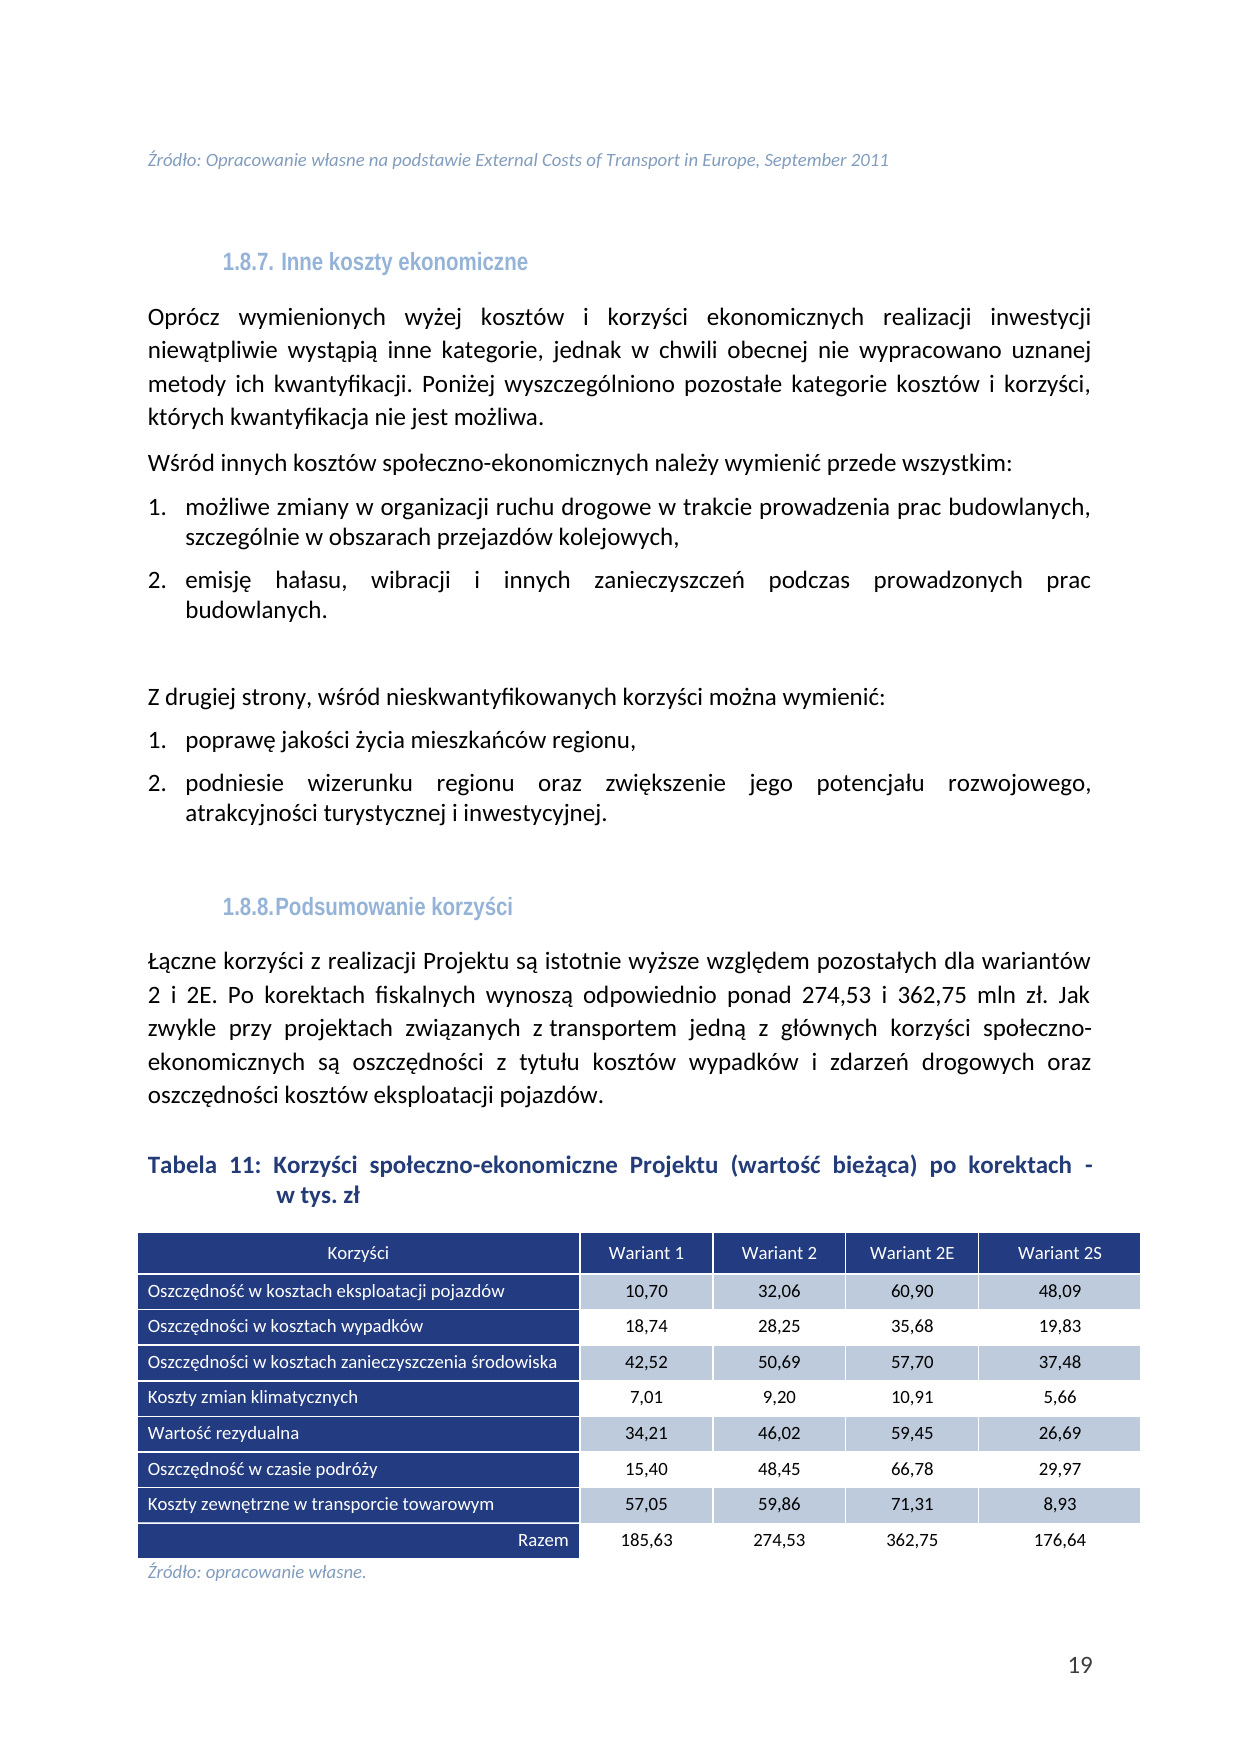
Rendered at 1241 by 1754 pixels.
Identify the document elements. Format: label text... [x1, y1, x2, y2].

table_cell 9,20 [714, 1382, 845, 1416]
table_cell 59,45 [846, 1417, 978, 1451]
table_cell Oszczędność w kosztach eksploatacji pojazdów [138, 1275, 579, 1309]
list Łączne korzyści z realizacji Projektu są istotnie wyższe względem pozostałych dla wariantów 2 i 2E. Po korektach fiskalnych wynoszą odpowiednio ponad 274,53 i 362,75 mln zł. Jak zwykle przy projektach związanych z transportem jedną z głównych korzyści społeczno-ekonomicznych są oszczędności z tytułu kosztów wypadków i zdarzeń drogowych oraz oszczędności kosztów eksploatacji pojazdów. [148, 945, 1092, 1110]
list Podsumowanie korzyści [223, 892, 1092, 920]
list Oprócz wymienionych wyżej kosztów i korzyści ekonomicznych realizacji inwestycji niewątpliwie wystąpią inne kategorie, jednak w chwili obecnej nie wypracowano uznanej metody ich kwantyfikacji. Poniżej wyszczególniono pozostałe kategorie kosztów i korzyści, których kwantyfikacja nie jest możliwa. [148, 301, 1092, 432]
table_cell 57,70 [846, 1346, 978, 1380]
table_cell 50,69 [714, 1346, 845, 1380]
table_cell 57,05 [581, 1488, 712, 1522]
table_cell 66,78 [846, 1453, 978, 1487]
table_cell Koszty zewnętrzne w transporcie towarowym [138, 1488, 579, 1522]
text Z drugiej strony, wśród nieskwantyfikowanych korzyści można wymienić: [148, 681, 1092, 711]
table_cell Koszty zmian klimatycznych [138, 1382, 579, 1416]
table_cell 46,02 [714, 1417, 845, 1451]
table_cell 28,25 [714, 1310, 845, 1344]
table_cell 10,70 [581, 1275, 712, 1309]
table_cell 60,90 [846, 1275, 978, 1309]
table_cell 19,83 [979, 1310, 1140, 1344]
table_cell 26,69 [979, 1417, 1140, 1451]
table_cell 32,06 [714, 1275, 845, 1309]
table_cell 7,01 [581, 1382, 712, 1416]
table_cell 59,86 [714, 1488, 845, 1522]
table_cell Oszczędności w kosztach zanieczyszczenia środowiska [138, 1346, 579, 1380]
table_cell 71,31 [846, 1488, 978, 1522]
table_cell 5,66 [979, 1382, 1140, 1416]
table_cell 18,74 [581, 1310, 712, 1344]
text Wśród innych kosztów społeczno-ekonomicznych należy wymienić przede wszystkim: [148, 448, 1092, 478]
table_header Wariant 2S [979, 1233, 1140, 1273]
table_cell 35,68 [846, 1310, 978, 1344]
table_header Korzyści [138, 1233, 579, 1273]
table_cell 274,53 [714, 1524, 845, 1558]
text Źródło: opracowanie własne. [148, 1560, 1092, 1583]
table_cell 10,91 [846, 1382, 978, 1416]
list podniesie wizerunku regionu oraz zwiększenie jego potencjału rozwojowego, atrakcyjności turystycznej i inwestycyjnej. [148, 767, 1092, 828]
table_cell Oszczędność w czasie podróży [138, 1453, 579, 1487]
table_cell 176,64 [979, 1524, 1140, 1558]
table_cell Oszczędności w kosztach wypadków [138, 1310, 579, 1344]
list poprawę jakości życia mieszkańców regionu, [148, 724, 1092, 754]
table_cell 34,21 [581, 1417, 712, 1451]
table_cell 48,45 [714, 1453, 845, 1487]
table_cell 362,75 [846, 1524, 978, 1558]
list Inne koszty ekonomiczne [223, 247, 1092, 276]
table_cell 42,52 [581, 1346, 712, 1380]
table_header Wariant 2E [846, 1233, 978, 1273]
text Źródło: Opracowanie własne na podstawie External Costs of Transport in Europe, September 2011 [148, 148, 1092, 171]
list możliwe zmiany w organizacji ruchu drogowe w trakcie prowadzenia prac budowlanych, szczególnie w obszarach przejazdów kolejowych, [148, 491, 1092, 552]
table_cell 15,40 [581, 1453, 712, 1487]
table_cell 185,63 [581, 1524, 712, 1558]
table_cell 29,97 [979, 1453, 1140, 1487]
table_header Wariant 2 [714, 1233, 845, 1273]
list emisję hałasu, wibracji i innych zanieczyszczeń podczas prowadzonych prac budowlanych. [148, 564, 1092, 625]
table_header Wariant 1 [581, 1233, 712, 1273]
table_cell 8,93 [979, 1488, 1140, 1522]
table_cell 37,48 [979, 1346, 1140, 1380]
table_cell 48,09 [979, 1275, 1140, 1309]
table_cell Wartość rezydualna [138, 1417, 579, 1451]
table_cell Razem [138, 1524, 579, 1558]
